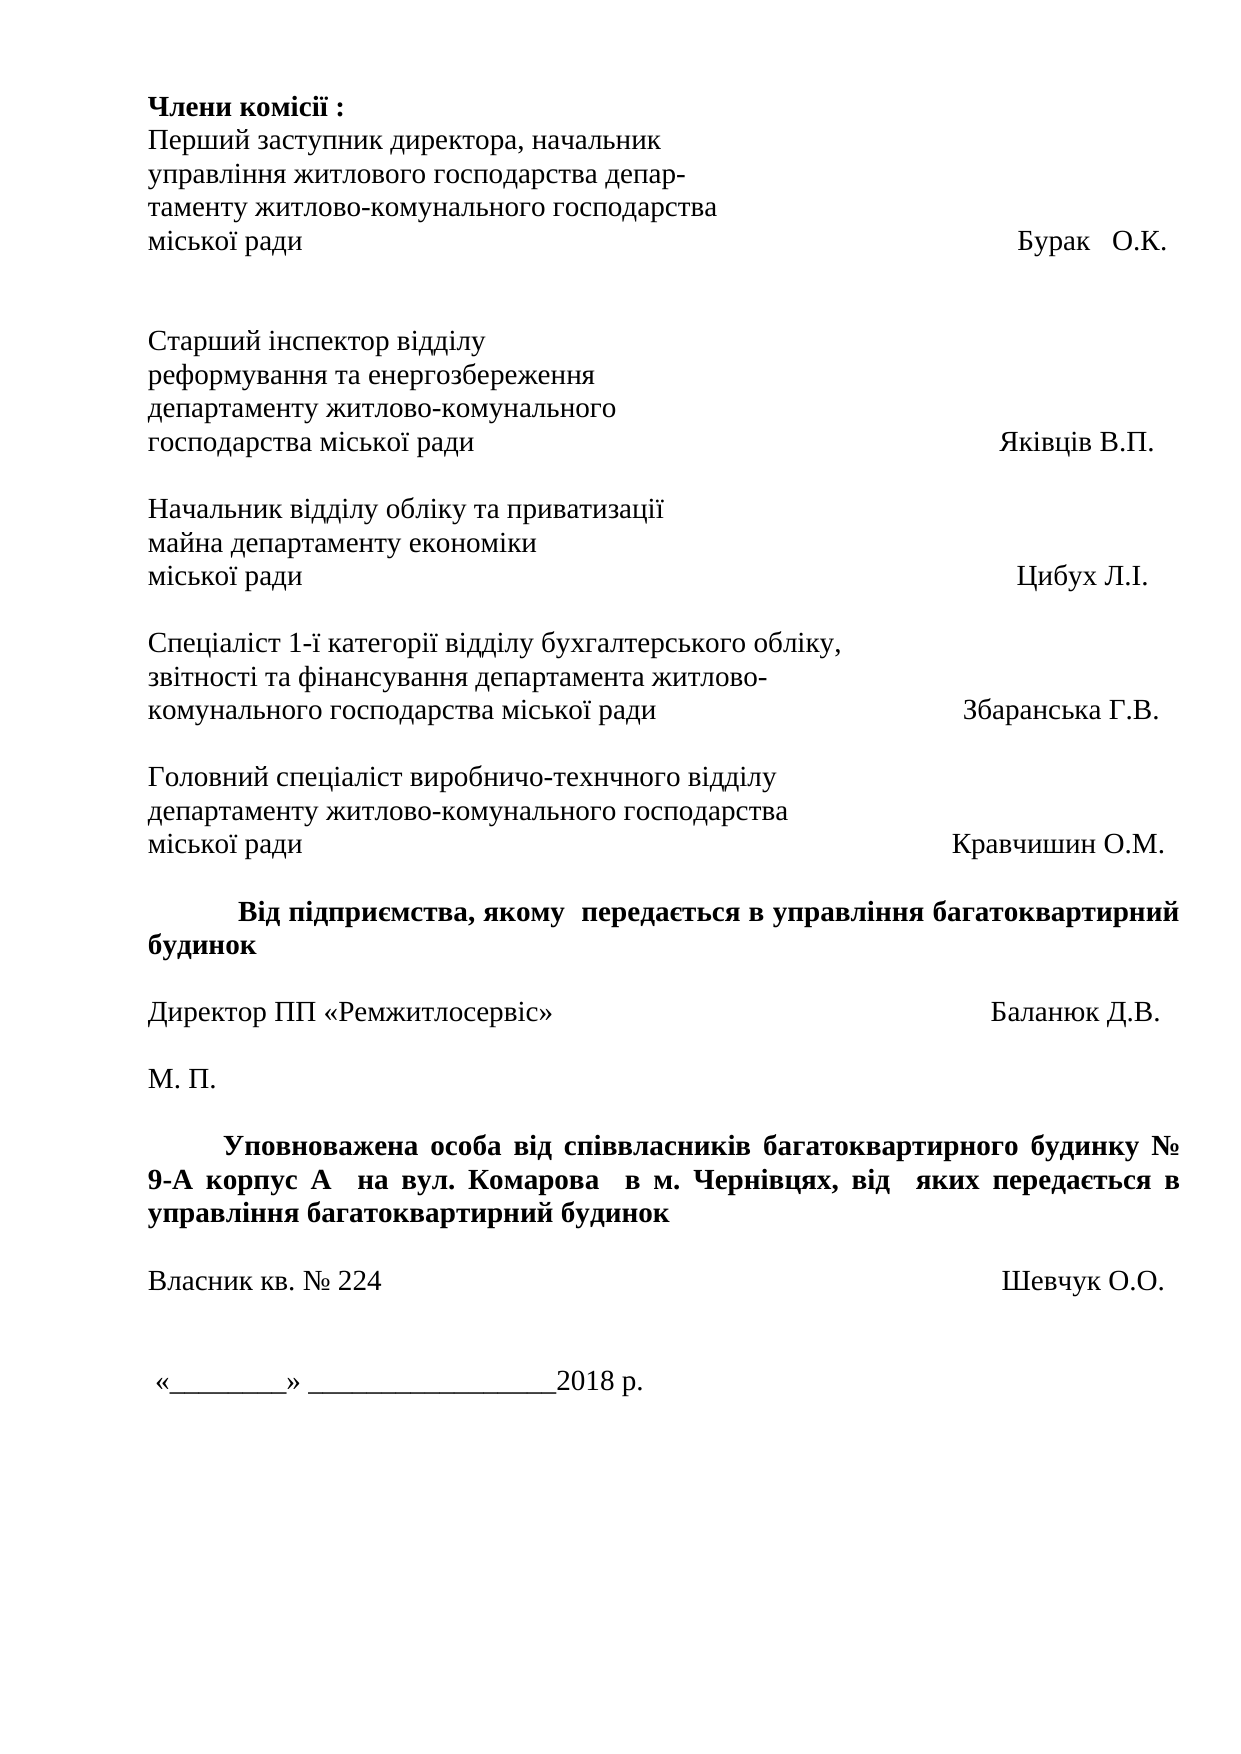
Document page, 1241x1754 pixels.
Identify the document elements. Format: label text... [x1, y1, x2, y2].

text Уповноважена особа від співвласників багатоквартирного будинку № 9-А корпус А на вул. Комарова в м. Чернівцях, від яких передається в управління багатоквартирний будинок [148, 1128, 1181, 1229]
text міської ради Цибух Л.І. [148, 558, 1181, 592]
text майна департаменту економіки [148, 525, 1181, 558]
text департаменту житлово-комунального господарства [148, 793, 1181, 827]
text реформування та енергозбереження [148, 357, 1181, 391]
text Члени комісії : [148, 89, 1181, 122]
text таменту житлово-комунального господарства [148, 189, 1181, 223]
text Спеціаліст 1-ї категорії відділу бухгалтерського обліку, [148, 625, 1181, 659]
text М. П. [148, 1061, 1181, 1095]
text господарства міської ради Яківців В.П. [148, 424, 1181, 458]
text Старший інспектор відділу [148, 323, 1181, 357]
text Власник кв. № 224 Шевчук О.О. [148, 1263, 1181, 1296]
text комунального господарства міської ради Збаранська Г.В. [148, 692, 1181, 726]
text управління житлового господарства депар- [148, 156, 1181, 189]
text звітності та фінансування департамента житлово- [148, 659, 1181, 692]
text Від підприємства, якому передається в управління багатоквартирний будинок [148, 894, 1181, 961]
text «________» _________________2018 р. [148, 1363, 1181, 1397]
text Начальник відділу обліку та приватизації [148, 491, 1181, 525]
text міської ради Кравчишин О.М. [148, 827, 1181, 860]
text міської ради Бурак О.К. [148, 223, 1181, 256]
text Перший заступник директора, начальник [148, 122, 1181, 156]
text Директор ПП «Ремжитлосервіс» Баланюк Д.В. [148, 994, 1181, 1028]
text департаменту житлово-комунального [148, 391, 1181, 424]
text Головний спеціаліст виробничо-технчного відділу [148, 759, 1181, 793]
